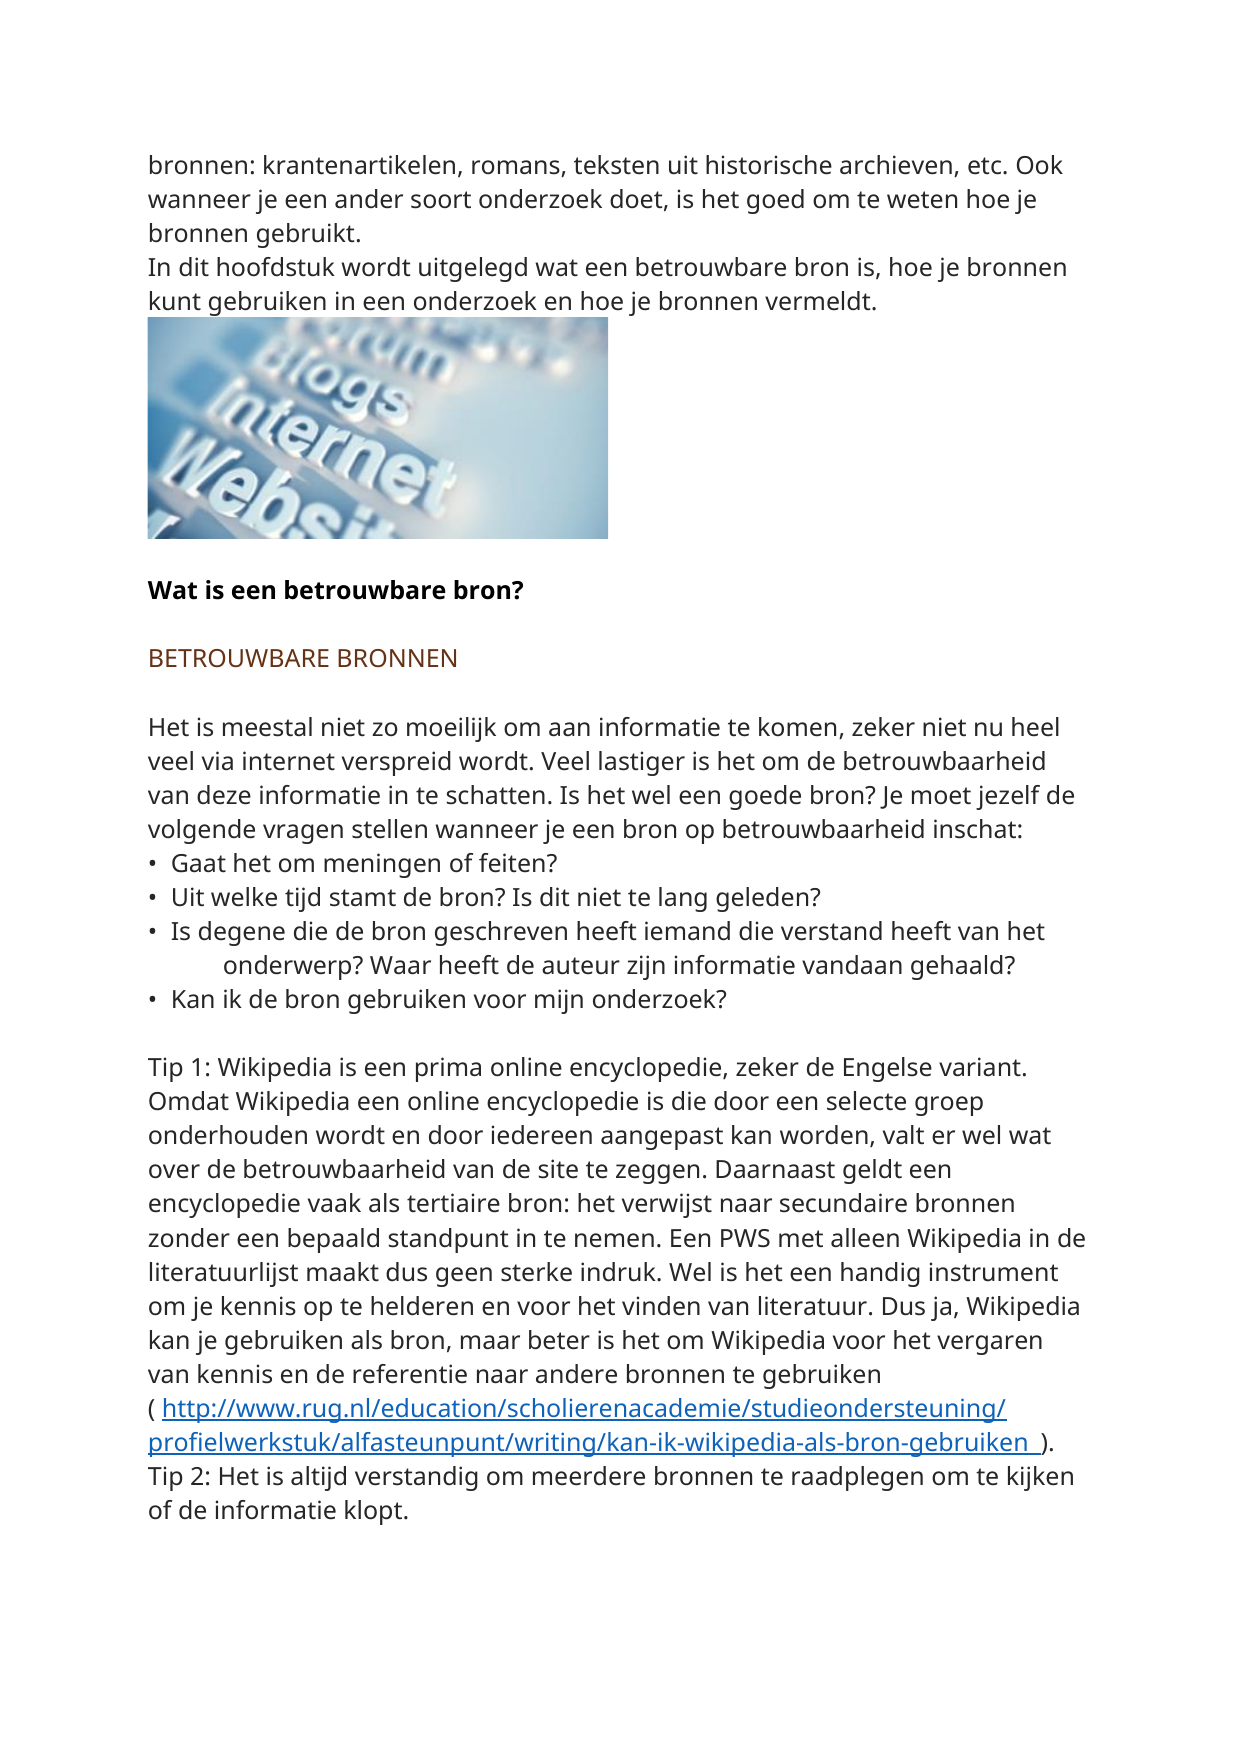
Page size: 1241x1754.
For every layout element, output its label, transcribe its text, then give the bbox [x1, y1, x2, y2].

list Kan ik de bron gebruiken voor mijn onderzoek? [148, 982, 1093, 1016]
text Tip 2: Het is altijd verstandig om meerdere bronnen te raadplegen om te kijken of de informatie klopt. [148, 1459, 1093, 1527]
list Uit welke tijd stamt de bron? Is dit niet te lang geleden? [148, 879, 1093, 914]
list Gaat het om meningen of feiten? [148, 846, 1093, 879]
list Is degene die de bron geschreven heeft iemand die verstand heeft van het onderwerp? Waar heeft de auteur zijn informatie vandaan gehaald? [148, 914, 1093, 982]
text Tip 1: Wikipedia is een prima online encyclopedie, zeker de Engelse variant. Omdat Wikipedia een online encyclopedie is die door een selecte groep onderhouden wordt en door iedereen aangepast kan worden, valt er wel wat over de betrouwbaarheid van de site te zeggen. Daarnaast geldt een encyclopedie vaak als tertiaire bron: het verwijst naar secundaire bronnen zonder een bepaald standpunt in te nemen. Een PWS met alleen Wikipedia in de literatuurlijst maakt dus geen sterke indruk. Wel is het een handig instrument om je kennis op te helderen en voor het vinden van literatuur. Dus ja, Wikipedia kan je gebruiken als bron, maar beter is het om Wikipedia voor het vergaren van kennis en de referentie naar andere bronnen te gebruiken ( http://www.rug.nl/education/scholierenacademie/studieondersteuning/profielwerkstuk/alfasteunpunt/writing/kan-ik-wikipedia-als-bron-gebruiken_). [148, 1050, 1093, 1459]
text In dit hoofdstuk wordt uitgelegd wat een betrouwbare bron is, hoe je bronnen kunt gebruiken in een onderzoek en hoe je bronnen vermeldt. [148, 250, 1093, 318]
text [148, 148, 1093, 250]
text BETROUWBARE BRONNEN [148, 641, 1093, 675]
text Het is meestal niet zo moeilijk om aan informatie te komen, zeker niet nu heel veel via internet verspreid wordt. Veel lastiger is het om de betrouwbaarheid van deze informatie in te schatten. Is het wel een goede bron? Je moet jezelf de volgende vragen stellen wanneer je een bron op betrouwbaarheid inschat: [148, 709, 1093, 846]
text Wat is een betrouwbare bron? [148, 573, 1093, 607]
picture [147, 317, 609, 539]
